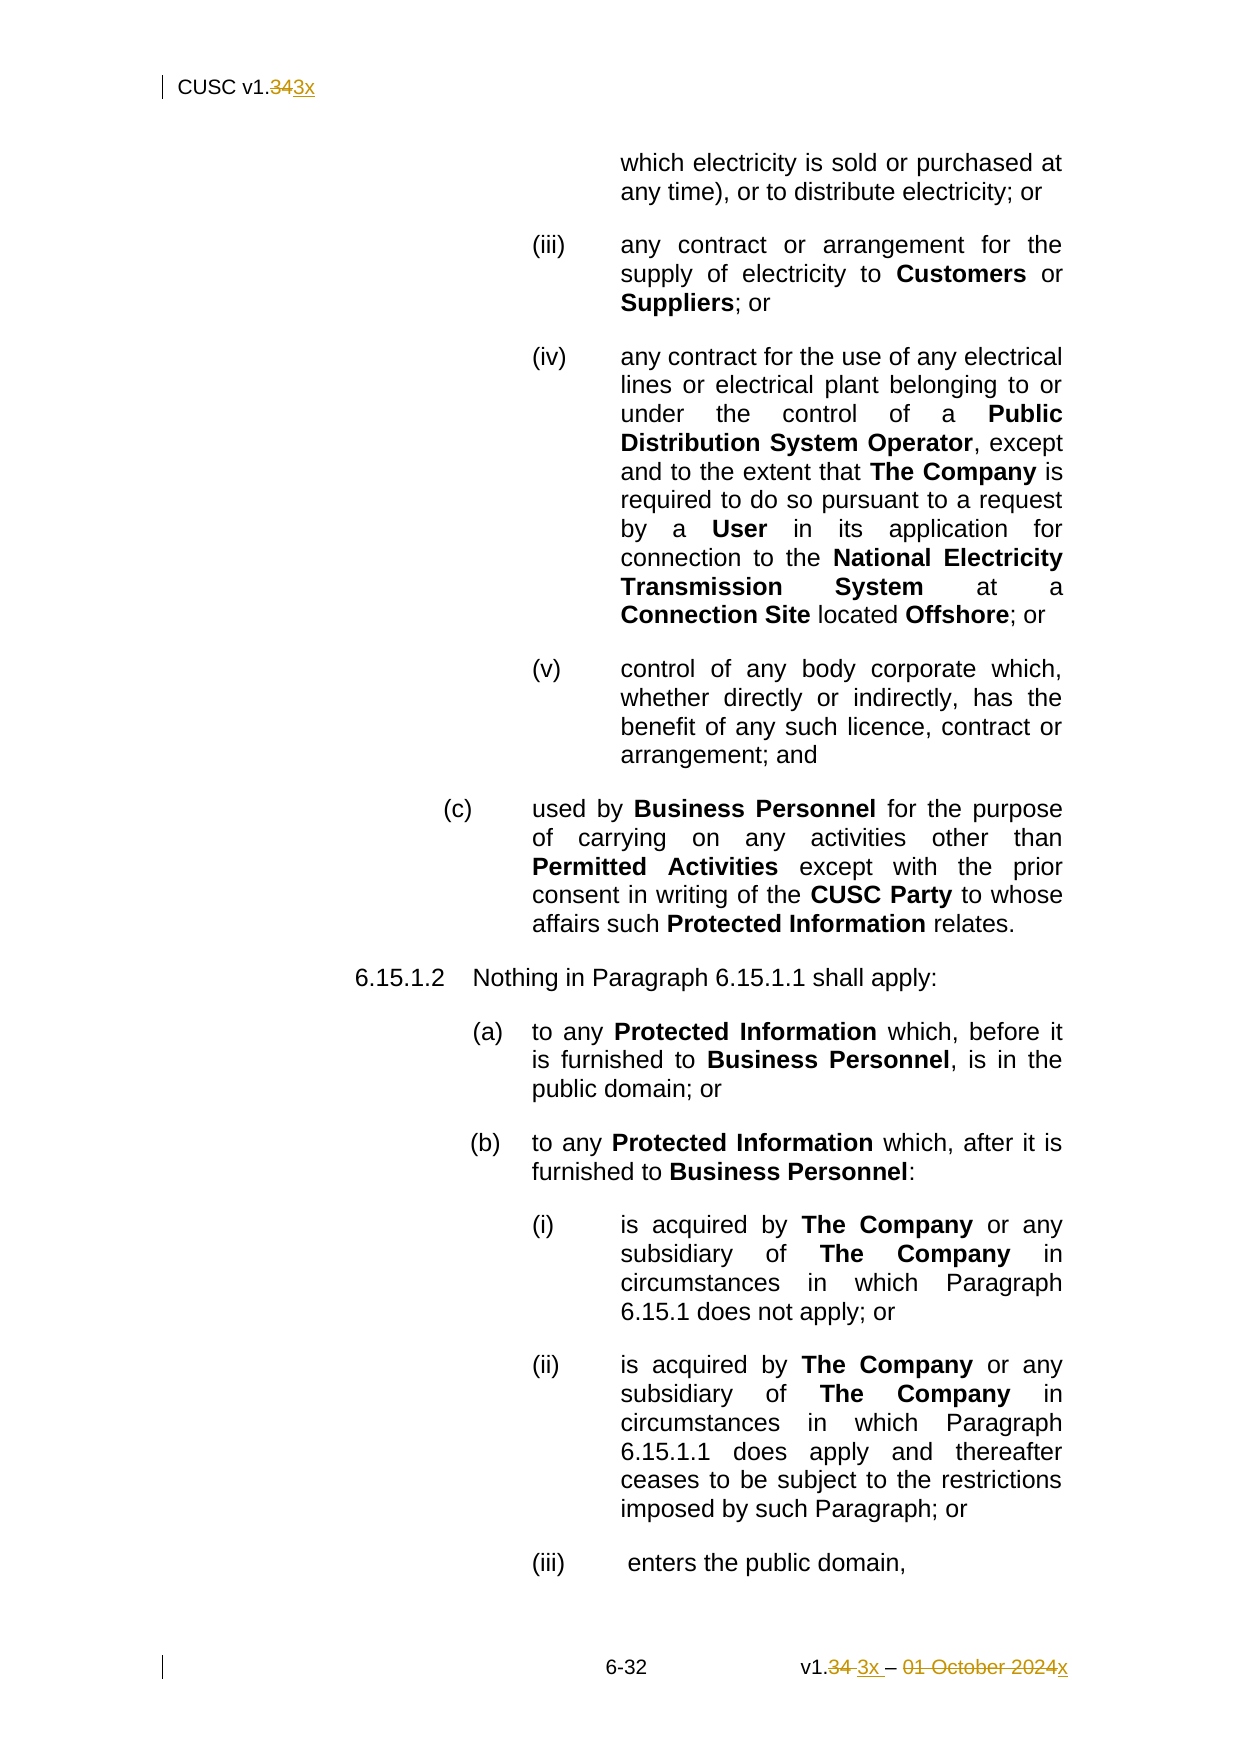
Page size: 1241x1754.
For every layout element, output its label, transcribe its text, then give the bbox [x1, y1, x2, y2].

text (ii) is acquired by The Company or any subsidiary of The Company in circumstances in which Paragraph 6.15.1.1 does apply and thereafter ceases to be subject to the restrictions imposed by such Paragraph; or [532, 1350, 1063, 1523]
subtitle (iv) any contract for the use of any electrical lines or electrical plant belonging to or under the control of a Public Distribution System Operator, except and to the extent that The Company is required to do so pursuant to a request by a User in its application for connection to the National Electricity Transmission System at a Connection Site located Offshore; or [532, 341, 1063, 629]
text (iii) enters the public domain, [531, 1548, 1063, 1576]
text 6.15.1.2 Nothing in Paragraph 6.15.1.1 shall apply: [354, 963, 1063, 991]
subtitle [532, 148, 1063, 205]
subtitle (v) control of any body corporate which, whether directly or indirectly, has the benefit of any such licence, contract or arrangement; and [532, 654, 1063, 769]
text (a) to any Protected Information which, before it is furnished to Business Personnel, is in the public domain; or [472, 1016, 1063, 1103]
text (b) to any Protected Information which, after it is furnished to Business Personnel: [470, 1128, 1063, 1185]
subtitle (iii) any contract or arrangement for the supply of electricity to Customers or Suppliers; or [532, 230, 1063, 316]
text (i) is acquired by The Company or any subsidiary of The Company in circumstances in which Paragraph 6.15.1 does not apply; or [532, 1210, 1063, 1325]
subtitle (c) used by Business Personnel for the purpose of carrying on any activities other than Permitted Activities except with the prior consent in writing of the CUSC Party to whose affairs such Protected Information relates. [443, 794, 1063, 938]
